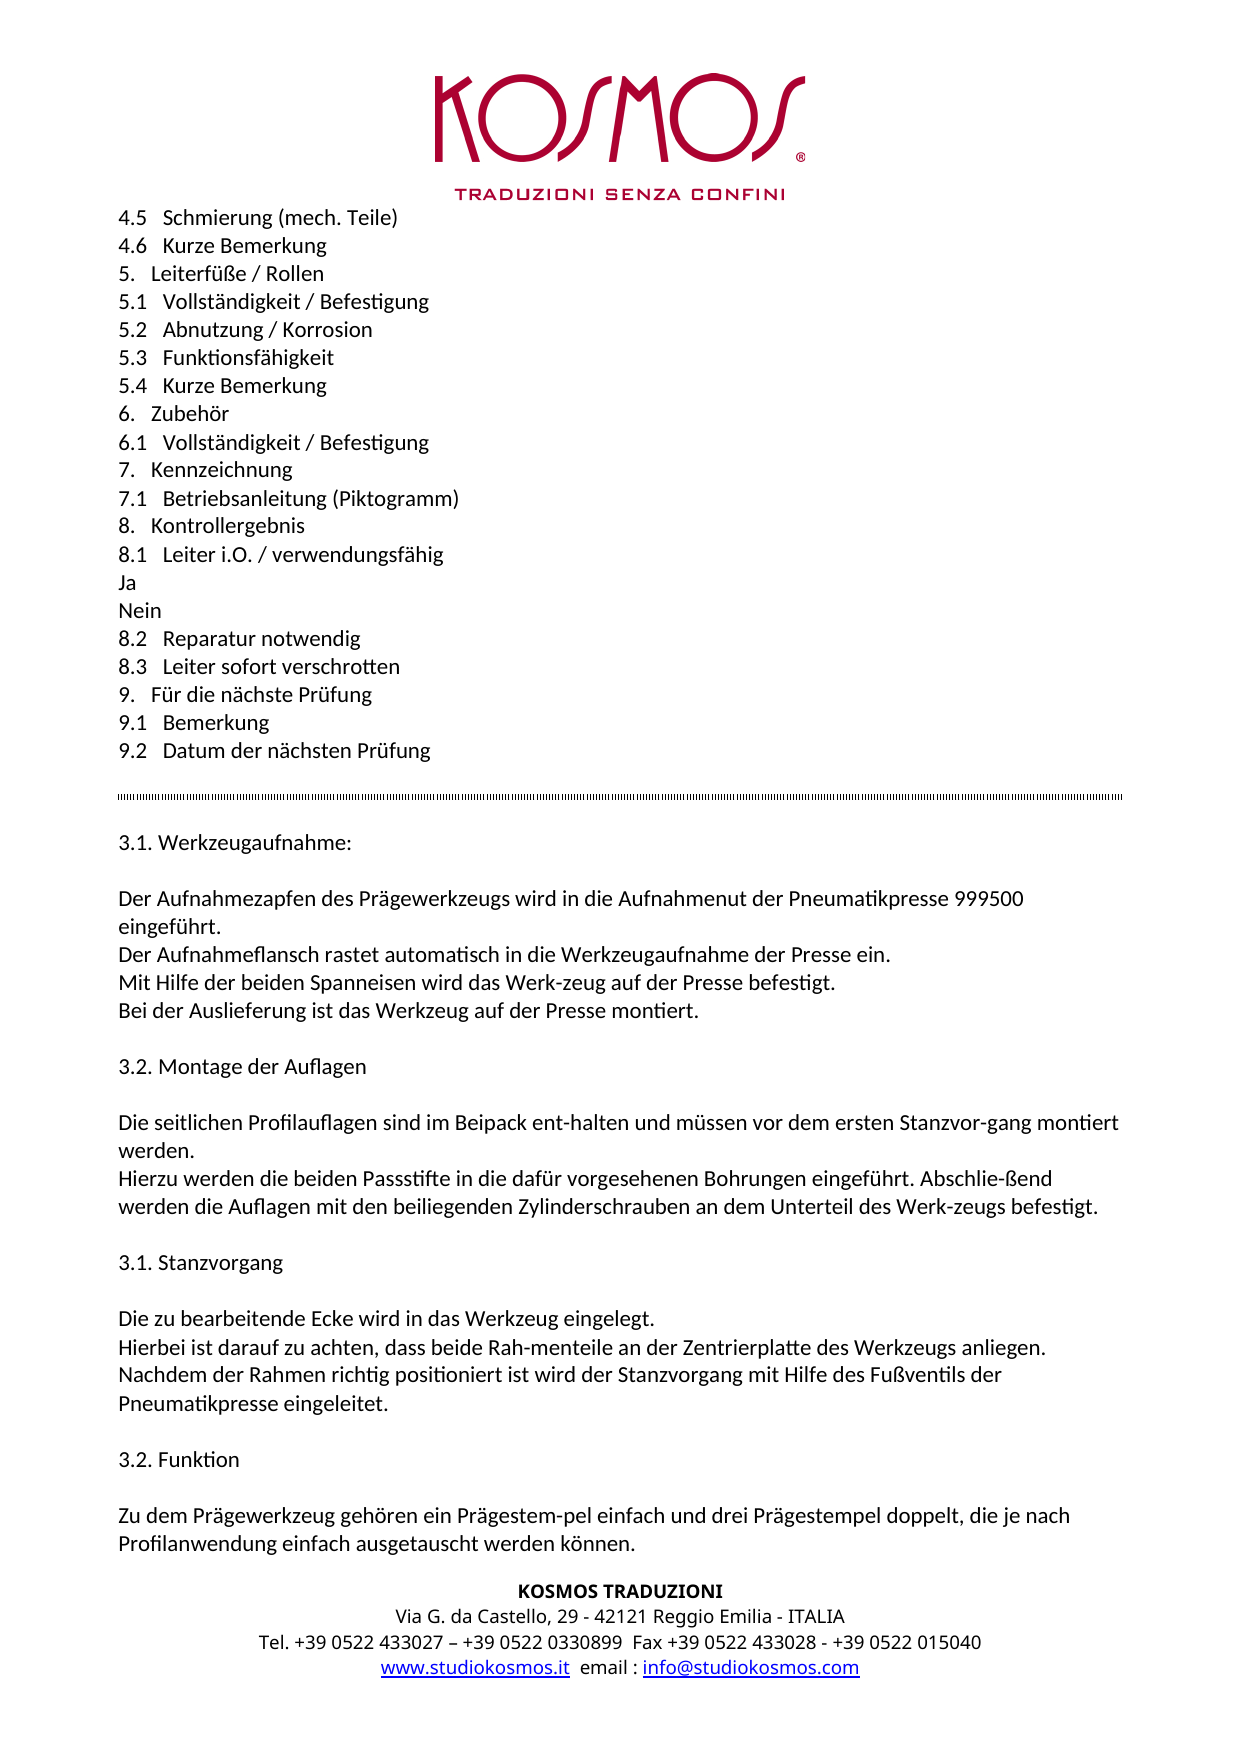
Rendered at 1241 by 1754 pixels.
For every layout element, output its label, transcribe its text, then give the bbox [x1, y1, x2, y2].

text Mit Hilfe der beiden Spanneisen wird das Werk-zeug auf der Presse befestigt. [118, 968, 1122, 996]
text 8.1 Leiter i.O. / verwendungsfähig [118, 540, 1122, 568]
picture [435, 73, 806, 204]
text 6.1 Vollständigkeit / Befestigung [118, 428, 1122, 456]
text Die zu bearbeitende Ecke wird in das Werkzeug eingelegt. [118, 1304, 1122, 1333]
text 3.1. Werkzeugaufnahme: [118, 828, 1122, 856]
text 8.3 Leiter sofort verschrotten [118, 652, 1122, 680]
text 5.2 Abnutzung / Korrosion [118, 316, 1122, 343]
text Nein [118, 596, 1122, 624]
text 5.1 Vollständigkeit / Befestigung [118, 287, 1122, 316]
text 3.2. Montage der Auflagen [118, 1052, 1122, 1080]
text Die seitlichen Profilauflagen sind im Beipack ent-halten und müssen vor dem ersten Stanzvor-gang montiert werden. [118, 1108, 1122, 1164]
text 8.2 Reparatur notwendig [118, 624, 1122, 652]
text 5. Leiterfüße / Rollen [118, 259, 1122, 287]
text 8. Kontrollergebnis [118, 512, 1122, 540]
text 4.6 Kurze Bemerkung [118, 231, 1122, 259]
text 5.4 Kurze Bemerkung [118, 372, 1122, 399]
text Ja [118, 568, 1122, 596]
text Nachdem der Rahmen richtig positioniert ist wird der Stanzvorgang mit Hilfe des Fußventils der Pneumatikpresse eingeleitet. [118, 1361, 1122, 1417]
text 9.2 Datum der nächsten Prüfung [118, 736, 1122, 764]
text Bei der Auslieferung ist das Werkzeug auf der Presse montiert. [118, 996, 1122, 1024]
text 9. Für die nächste Prüfung [118, 680, 1122, 708]
text 3.1. Stanzvorgang [118, 1248, 1122, 1277]
text Der Aufnahmezapfen des Prägewerkzeugs wird in die Aufnahmenut der Pneumatikpresse 999500 eingeführt. [118, 884, 1122, 940]
text 7.1 Betriebsanleitung (Piktogramm) [118, 484, 1122, 512]
text Der Aufnahmeflansch rastet automatisch in die Werkzeugaufnahme der Presse ein. [118, 940, 1122, 968]
text 6. Zubehör [118, 399, 1122, 428]
text Zu dem Prägewerkzeug gehören ein Prägestem-pel einfach und drei Prägestempel doppelt, die je nach Profilanwendung einfach ausgetauscht werden können. [118, 1501, 1122, 1557]
text 5.3 Funktionsfähigkeit [118, 343, 1122, 372]
text 9.1 Bemerkung [118, 708, 1122, 736]
text 7. Kennzeichnung [118, 456, 1122, 484]
text Hierzu werden die beiden Passstifte in die dafür vorgesehenen Bohrungen eingeführt. Abschlie-ßend werden die Auflagen mit den beiliegenden Zylinderschrauben an dem Unterteil des Werk-zeugs befestigt. [118, 1164, 1122, 1221]
text 4.5 Schmierung (mech. Teile) [118, 203, 1122, 231]
text Hierbei ist darauf zu achten, dass beide Rah-menteile an der Zentrierplatte des Werkzeugs anliegen. [118, 1333, 1122, 1361]
text 3.2. Funktion [118, 1445, 1122, 1473]
